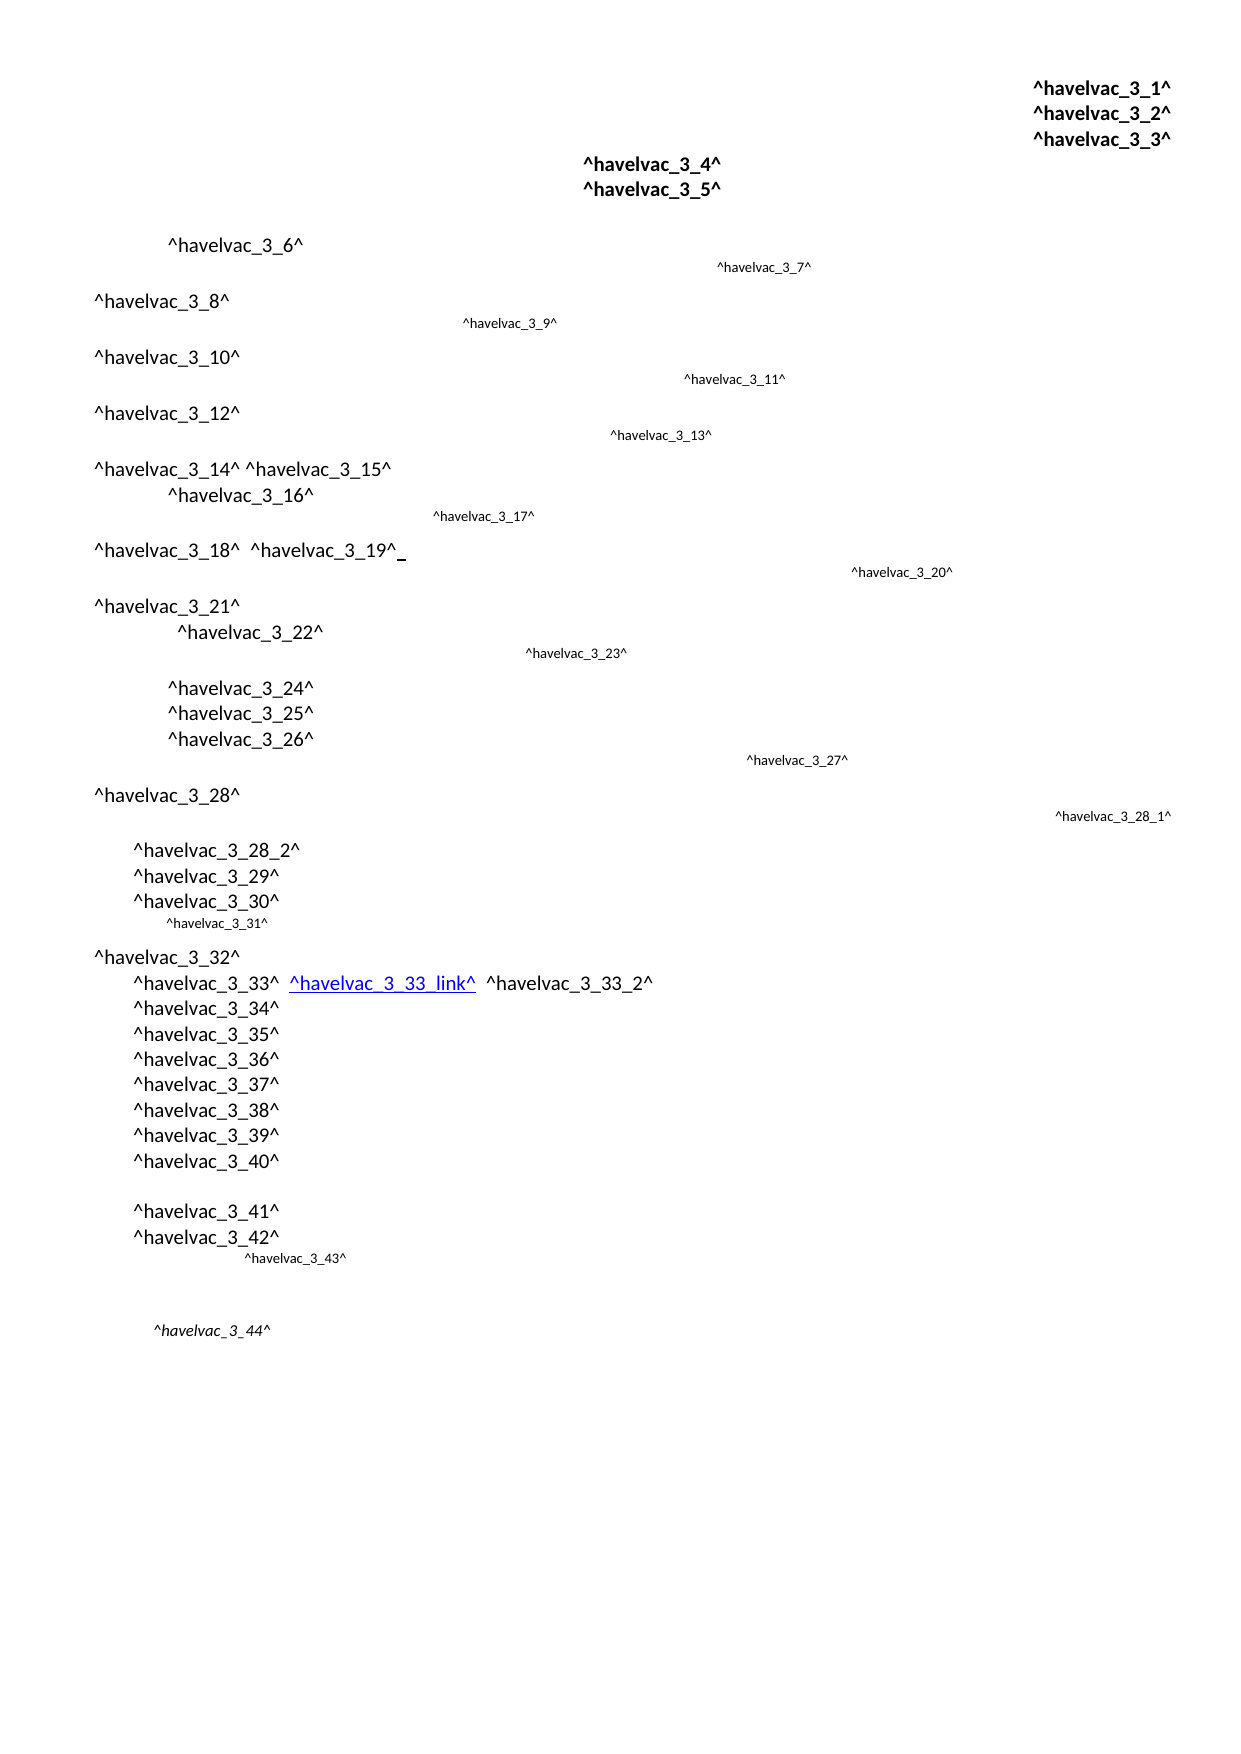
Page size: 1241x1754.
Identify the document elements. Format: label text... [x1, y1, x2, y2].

text ^havelvac_3_6^ [94, 233, 1171, 258]
text ^havelvac_3_35^ [94, 1021, 1171, 1046]
text ^havelvac_3_24^ [94, 675, 1171, 700]
text ^havelvac_3_36^ [94, 1046, 1171, 1072]
text ^havelvac_3_28_2^ [94, 838, 1171, 863]
text ^havelvac_3_18^ ^havelvac_3_19^ [94, 538, 1171, 563]
text ^havelvac_3_11^ [94, 370, 1171, 400]
text ^havelvac_3_12^ [94, 400, 1171, 426]
text ^havelvac_3_33^ ^havelvac_3_33_link^ ^havelvac_3_33_2^ [94, 970, 1171, 995]
text ^havelvac_3_44^ [94, 1321, 1171, 1341]
text ^havelvac_3_21^ [94, 594, 1171, 619]
text ^havelvac_3_17^ [94, 507, 1171, 538]
text ^havelvac_3_10^ [94, 344, 1171, 370]
text ^havelvac_3_8^ [94, 288, 1171, 314]
text ^havelvac_3_2^ [94, 100, 1171, 126]
text ^havelvac_3_9^ [94, 314, 1171, 344]
text ^havelvac_3_22^ [94, 619, 1171, 644]
text ^havelvac_3_7^ [610, 258, 1171, 288]
text ^havelvac_3_30^ [94, 888, 1171, 914]
text ^havelvac_3_16^ [94, 482, 1171, 507]
text ^havelvac_3_5^ [94, 177, 1171, 202]
text ^havelvac_3_37^ [94, 1072, 1171, 1097]
text ^havelvac_3_1^ [94, 75, 1171, 100]
text ^havelvac_3_34^ [94, 995, 1171, 1021]
text ^havelvac_3_28_1^ [94, 807, 1171, 838]
text ^havelvac_3_14^ ^havelvac_3_15^ [94, 456, 1171, 482]
text ^havelvac_3_28^ [94, 782, 1171, 807]
text ^havelvac_3_29^ [94, 863, 1171, 888]
text ^havelvac_3_25^ [94, 700, 1171, 726]
text ^havelvac_3_38^ [94, 1097, 1171, 1122]
text ^havelvac_3_13^ [94, 426, 1171, 456]
text ^havelvac_3_32^ [94, 944, 1171, 970]
text ^havelvac_3_41^ [94, 1199, 1171, 1224]
text ^havelvac_3_42^ [94, 1224, 1171, 1249]
text ^havelvac_3_27^ [610, 751, 1171, 782]
text ^havelvac_3_20^ [757, 563, 1171, 594]
text ^havelvac_3_23^ [167, 644, 1171, 675]
text ^havelvac_3_39^ [94, 1122, 1171, 1148]
text ^havelvac_3_31^ [94, 914, 1171, 944]
text ^havelvac_3_40^ [94, 1148, 1171, 1173]
text ^havelvac_3_3^ [94, 126, 1171, 151]
text ^havelvac_3_43^ [94, 1249, 1171, 1280]
text ^havelvac_3_26^ [94, 726, 1171, 751]
text ^havelvac_3_4^ [94, 151, 1171, 177]
